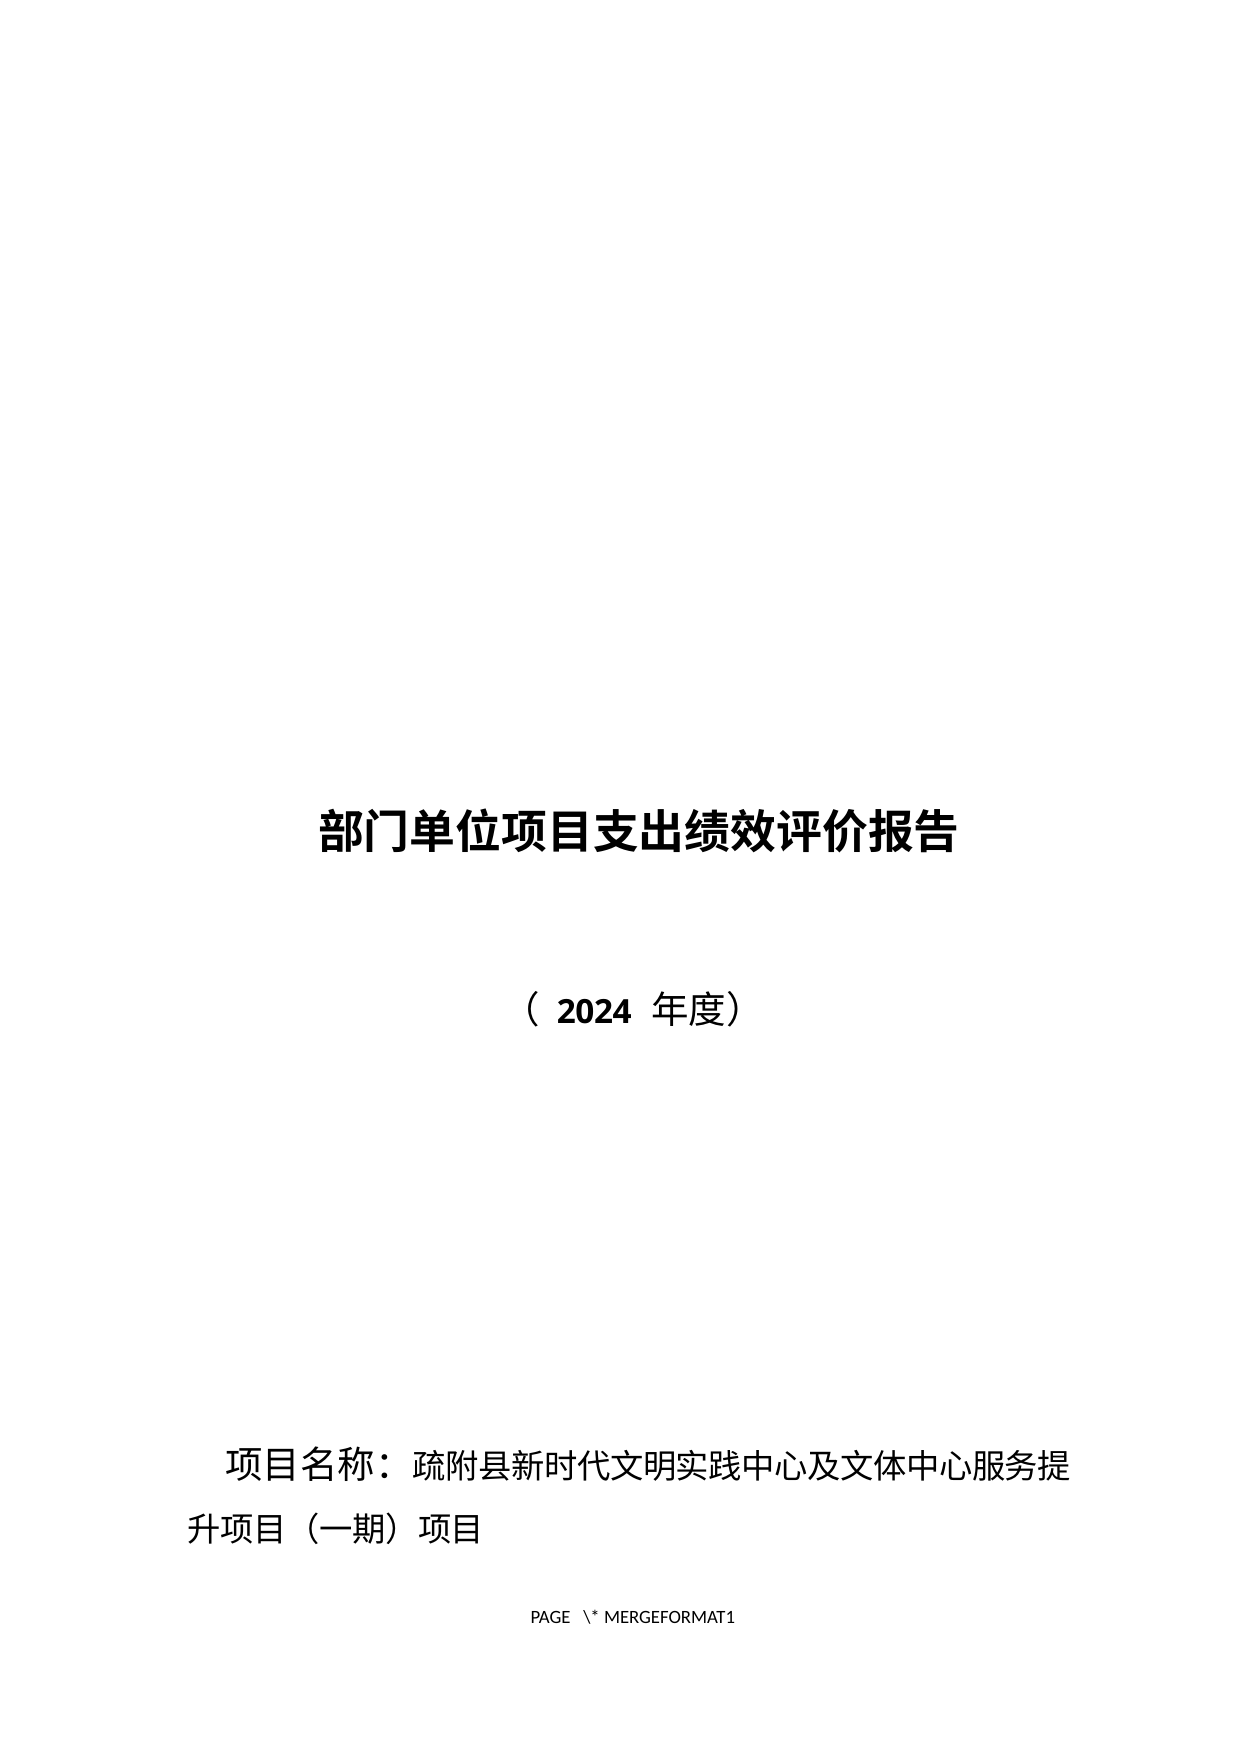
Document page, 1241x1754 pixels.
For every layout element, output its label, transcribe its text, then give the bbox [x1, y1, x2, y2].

text 部门单位项目支出绩效评价报告 [187, 779, 1078, 877]
text （ 2024 年度） [187, 974, 1078, 1039]
text 项目名称：疏附县新时代文明实践中心及文体中心服务提升项目（一期）项目 [187, 1429, 1078, 1559]
